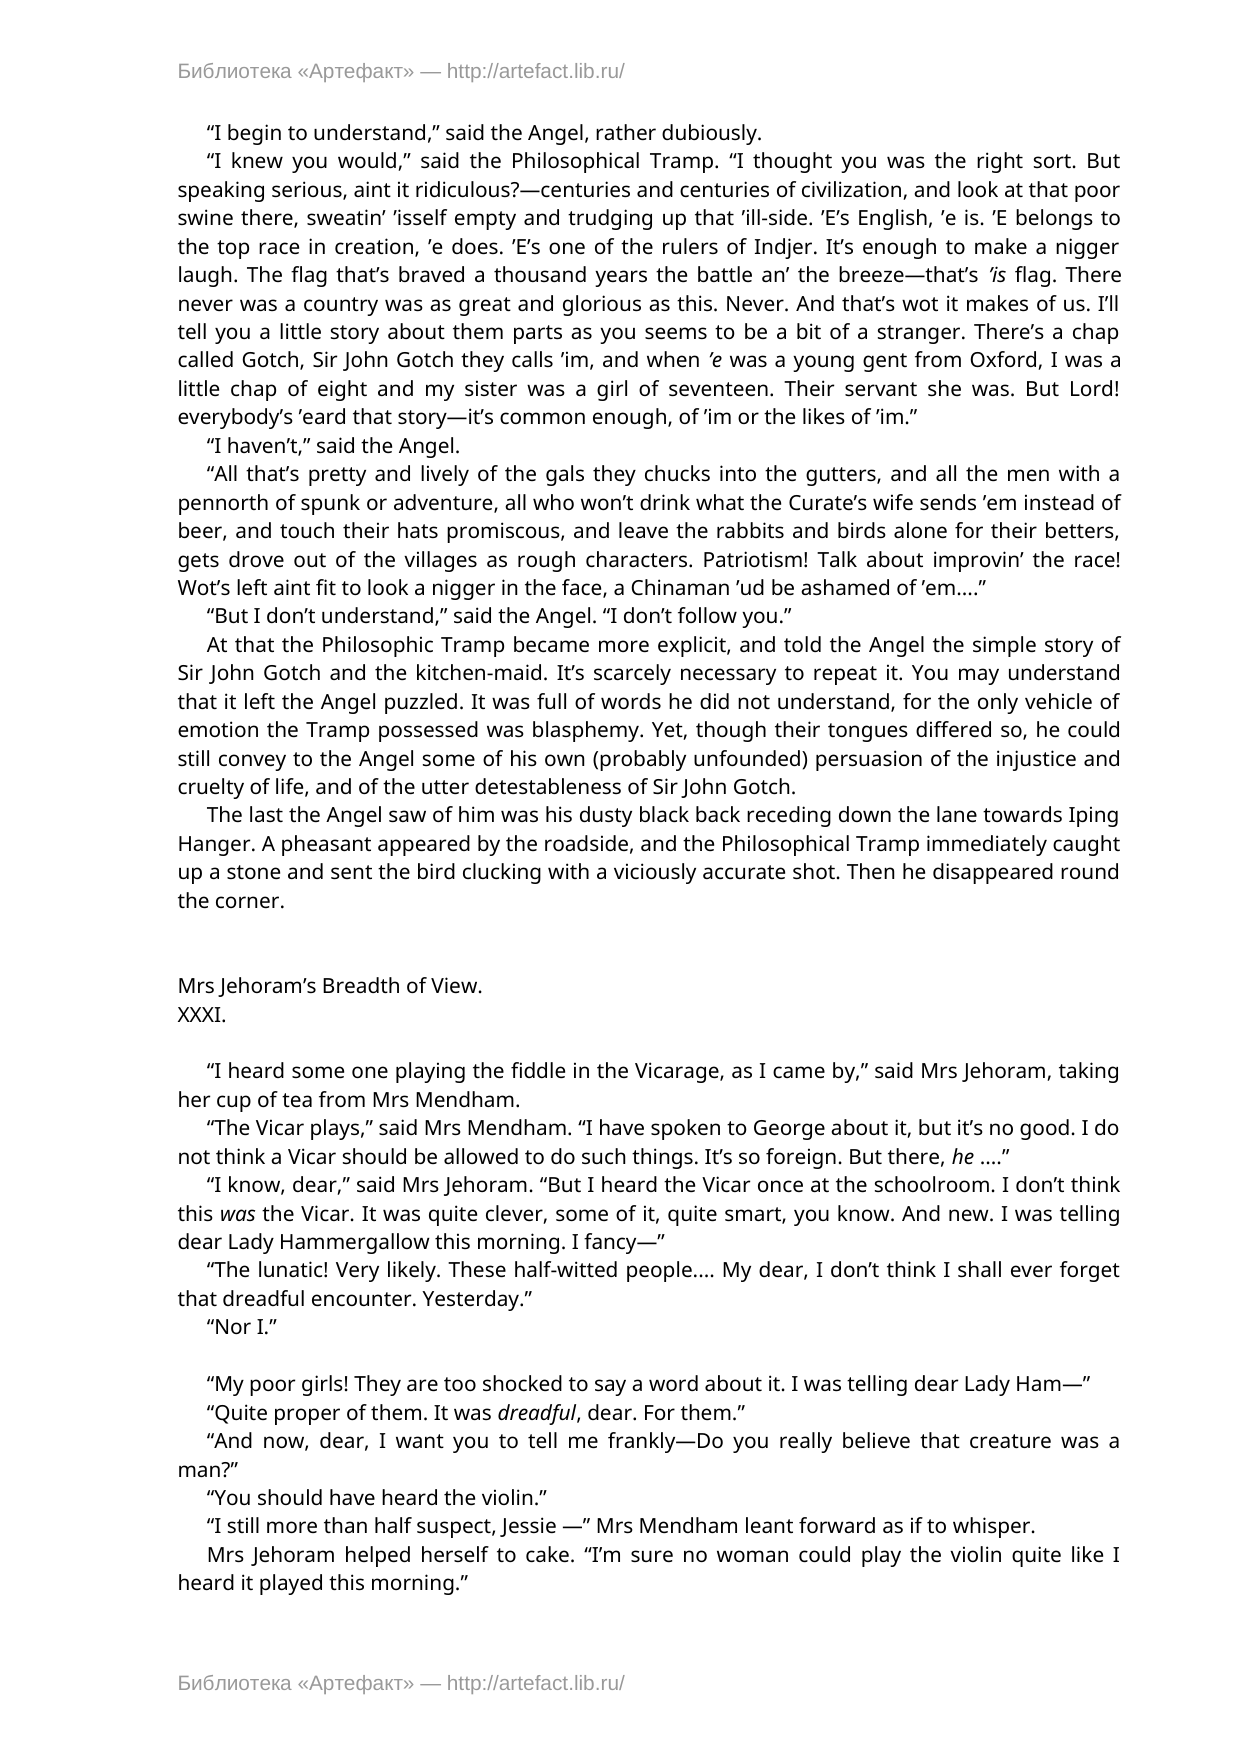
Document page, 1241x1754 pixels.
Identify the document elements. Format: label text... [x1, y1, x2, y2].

text The last the Angel saw of him was his dusty black back receding down the lane towards Iping Hanger. A pheasant appeared by the roadside, and the Philosophical Tramp immediately caught up a stone and sent the bird clucking with a viciously accurate shot. Then he disappeared round the corner. [177, 801, 1122, 914]
text “I still more than half suspect, Jessie —” Mrs Mendham leant forward as if to whisper. [177, 1512, 1122, 1540]
subtitle XXXI. [177, 1000, 1122, 1028]
text “All that’s pretty and lively of the gals they chucks into the gutters, and all the men with a pennorth of spunk or adventure, all who won’t drink what the Curate’s wife sends ’em instead of beer, and touch their hats promiscous, and leave the rabbits and birds alone for their betters, gets drove out of the villages as rough characters. Patriotism! Talk about improvin’ the race! Wot’s left aint fit to look a nigger in the face, a Chinaman ’ud be ashamed of ’em....” [177, 459, 1122, 602]
text At that the Philosophic Tramp became more explicit, and told the Angel the simple story of Sir John Gotch and the kitchen-maid. It’s scarcely necessary to repeat it. You may understand that it left the Angel puzzled. It was full of words he did not understand, for the only vehicle of emotion the Tramp possessed was blasphemy. Yet, though their tongues differed so, he could still convey to the Angel some of his own (probably unfounded) persuasion of the injustice and cruelty of life, and of the utter detestableness of Sir John Gotch. [177, 630, 1122, 801]
text “I know, dear,” said Mrs Jehoram. “But I heard the Vicar once at the schoolroom. I don’t think this was the Vicar. It was quite clever, some of it, quite smart, you know. And new. I was telling dear Lady Hammergallow this morning. I fancy—” [177, 1170, 1122, 1256]
text “The Vicar plays,” said Mrs Mendham. “I have spoken to George about it, but it’s no good. I do not think a Vicar should be allowed to do such things. It’s so foreign. But there, he ....” [177, 1113, 1122, 1170]
text “My poor girls! They are too shocked to say a word about it. I was telling dear Lady Ham—” [177, 1369, 1122, 1398]
text “I knew you would,” said the Philosophical Tramp. “I thought you was the right sort. But speaking serious, aint it ridiculous?—centuries and centuries of civilization, and look at that poor swine there, sweatin’ ’isself empty and trudging up that ’ill-side. ’E’s English, ’e is. ’E belongs to the top race in creation, ’e does. ’E’s one of the rulers of Indjer. It’s enough to make a nigger laugh. The flag that’s braved a thousand years the battle an’ the breeze—that’s ’is flag. There never was a country was as great and glorious as this. Never. And that’s wot it makes of us. I’ll tell you a little story about them parts as you seems to be a bit of a stranger. There’s a chap called Gotch, Sir John Gotch they calls ’im, and when ’e was a young gent from Oxford, I was a little chap of eight and my sister was a girl of seventeen. Their servant she was. But Lord! everybody’s ’eard that story—it’s common enough, of ’im or the likes of ’im.” [177, 147, 1122, 431]
text “But I don’t understand,” said the Angel. “I don’t follow you.” [177, 602, 1122, 630]
text “You should have heard the violin.” [177, 1483, 1122, 1512]
text “I haven’t,” said the Angel. [177, 431, 1122, 459]
subtitle Mrs Jehoram’s Breadth of View. [177, 971, 1122, 1000]
text “The lunatic! Very likely. These half-witted people.... My dear, I don’t think I shall ever forget that dreadful encounter. Yesterday.” [177, 1256, 1122, 1312]
text “Nor I.” [177, 1312, 1122, 1341]
text “And now, dear, I want you to tell me frankly—Do you really believe that creature was a man?” [177, 1426, 1122, 1483]
text “I begin to understand,” said the Angel, rather dubiously. [177, 118, 1122, 147]
text Mrs Jehoram helped herself to cake. “I’m sure no woman could play the violin quite like I heard it played this morning.” [177, 1540, 1122, 1597]
text “Quite proper of them. It was dreadful, dear. For them.” [177, 1398, 1122, 1426]
text “I heard some one playing the fiddle in the Vicarage, as I came by,” said Mrs Jehoram, taking her cup of tea from Mrs Mendham. [177, 1057, 1122, 1113]
